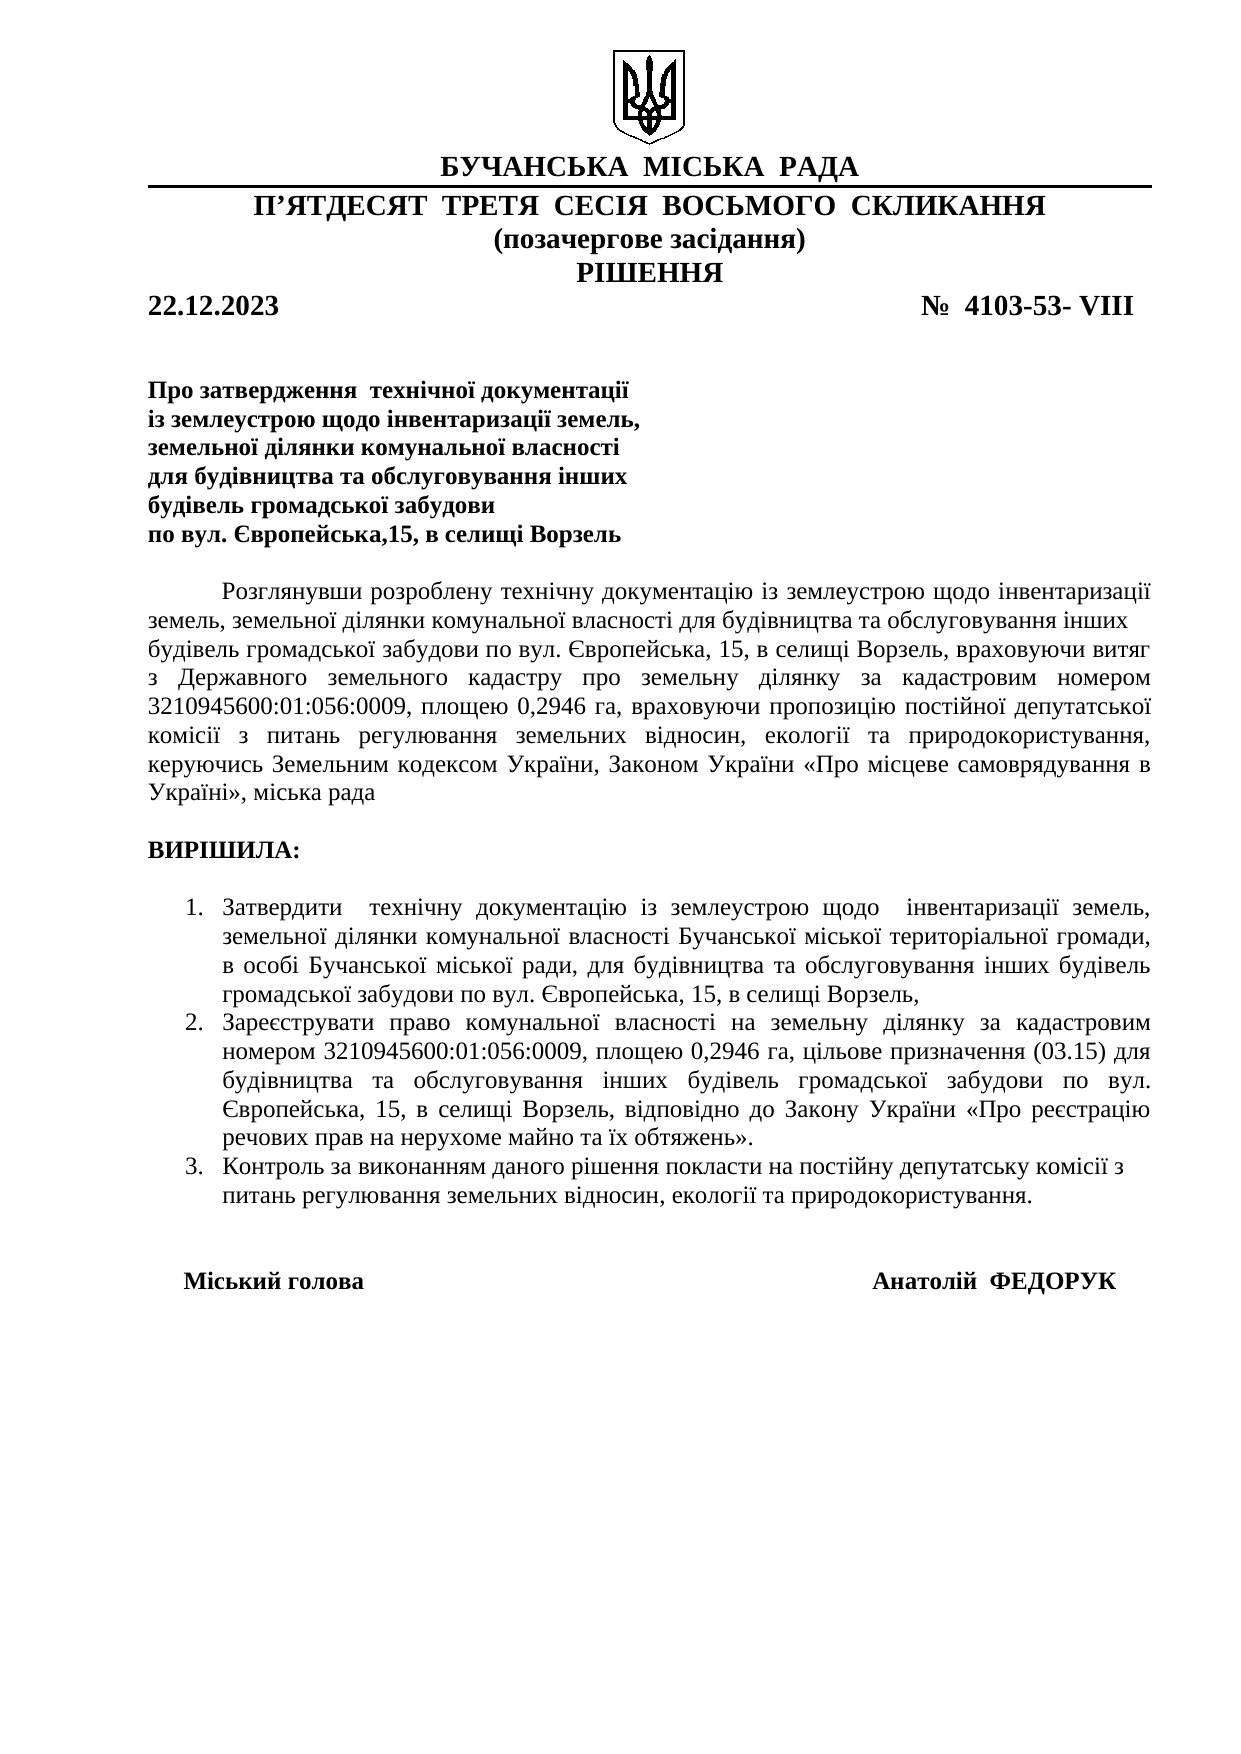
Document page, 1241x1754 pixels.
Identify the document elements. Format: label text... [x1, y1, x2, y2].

text Міський голова Анатолій ФЕДОРУК [148, 1266, 1152, 1295]
text БУЧАНСЬКА МІСЬКА РАДА [148, 149, 1152, 185]
text по вул. Європейська,15, в селищі Ворзель [148, 519, 1152, 547]
text земельної ділянки комунальної власності [148, 432, 1152, 461]
text (позачергове засідання) [148, 221, 1152, 255]
text 22.12.2023 № 4103-53- VІІІ [148, 288, 1152, 322]
text Розглянувши розроблену технічну документацію із землеустрою щодо інвентаризації земель, земельної ділянки комунальної власності для будівництва та обслуговування інших [148, 576, 1152, 634]
text РІШЕННЯ [148, 255, 1152, 288]
text із землеустрою щодо інвентаризації земель, [148, 404, 1152, 432]
text для будівництва та обслуговування інших [148, 461, 1152, 490]
list Зареєструвати право комунальної власності на земельну ділянку за кадастровим номером 3210945600:01:056:0009, площею 0,2946 га, цільове призначення (03.15) для будівництва та обслуговування інших будівель громадської забудови по вул. Європейська, 15, в селищі Ворзель, відповідно до Закону України «Про реєстрацію речових прав на нерухоме майно та їх обтяжень». [185, 1007, 1152, 1151]
text ВИРІШИЛА: [148, 835, 1152, 864]
text Про затвердження технічної документації [148, 375, 1152, 404]
text будівель громадської забудови [148, 490, 1152, 519]
text будівель громадської забудови по вул. Європейська, 15, в селищі Ворзель, враховуючи витяг з Державного земельного кадастру про земельну ділянку за кадастровим номером 3210945600:01:056:0009, площею 0,2946 га, враховуючи пропозицію постійної депутатської комісії з питань регулювання земельних відносин, екології та природокористування, керуючись Земельним кодексом України, Законом України «Про місцеве самоврядування в Україні», міська рада [148, 634, 1152, 806]
list Контроль за виконанням даного рішення покласти на постійну депутатську комісії з питань регулювання земельних відносин, екології та природокористування. [185, 1151, 1152, 1209]
text П’ЯТДЕСЯТ ТРЕТЯ СЕСІЯ ВОСЬМОГО СКЛИКАННЯ [148, 188, 1152, 221]
list Затвердити технічну документацію із землеустрою щодо інвентаризації земель, земельної ділянки комунальної власності Бучанської міської територіальної громади, в особі Бучанської міської ради, для будівництва та обслуговування інших будівель громадської забудови по вул. Європейська, 15, в селищі Ворзель, [185, 892, 1152, 1007]
